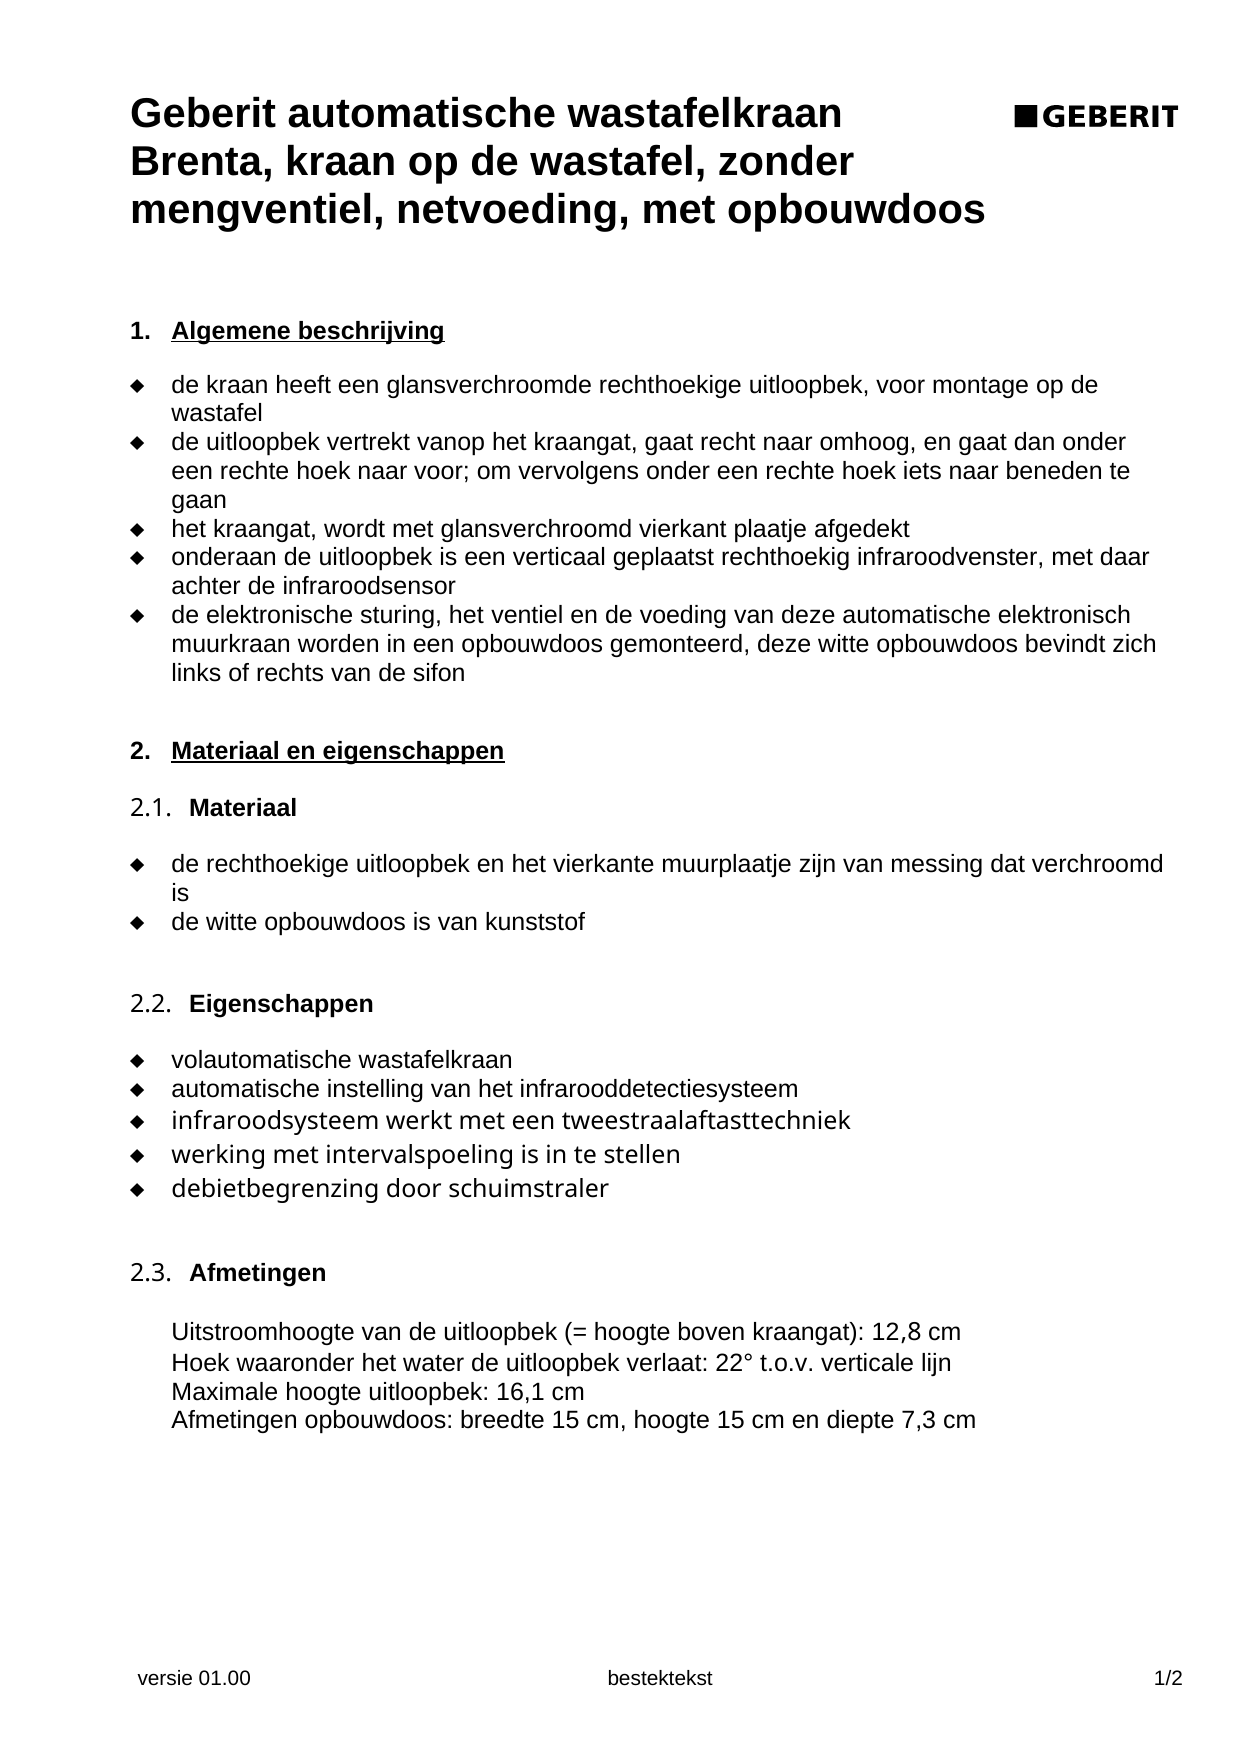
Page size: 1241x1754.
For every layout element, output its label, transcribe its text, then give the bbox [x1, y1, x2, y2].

text de uitloopbek vertrekt vanop het kraangat, gaat recht naar omhoog, en gaat dan onder een rechte hoek naar voor; om vervolgens onder een rechte hoek iets naar beneden te gaan [130, 427, 1175, 513]
picture [1014, 104, 1179, 128]
text volautomatische wastafelkraan [130, 1045, 1175, 1073]
subtitle Algemene beschrijving [130, 316, 1175, 344]
subtitle Eigenschappen [130, 986, 1175, 1020]
text de witte opbouwdoos is van kunststof [130, 907, 1175, 936]
text de kraan heeft een glansverchroomde rechthoekige uitloopbek, voor montage op de wastafel [130, 369, 1175, 427]
table_header Uitstroomhoogte van de uitloopbek (= hoogte boven kraangat): 12,8 cm [171, 1314, 1178, 1348]
subtitle Afmetingen [130, 1254, 1175, 1289]
text debietbegrenzing door schuimstraler [130, 1171, 1175, 1204]
text de elektronische sturing, het ventiel en de voeding van deze automatische elektronisch muurkraan worden in een opbouwdoos gemonteerd, deze witte opbouwdoos bevindt zich links of rechts van de sifon [130, 600, 1175, 686]
text onderaan de uitloopbek is een verticaal geplaatst rechthoekig infraroodvenster, met daar achter de infraroodsensor [130, 542, 1175, 600]
subtitle Materiaal [130, 790, 1175, 824]
text de rechthoekige uitloopbek en het vierkante muurplaatje zijn van messing dat verchroomd is [130, 849, 1175, 907]
table_cell Maximale hoogte uitloopbek: 16,1 cm [171, 1376, 1178, 1405]
subtitle Materiaal en eigenschappen [130, 736, 1175, 765]
text infraroodsysteem werkt met een tweestraalaftasttechniek [130, 1102, 1175, 1136]
text automatische instelling van het infrarooddetectiesysteem [130, 1073, 1175, 1102]
table_cell Afmetingen opbouwdoos: breedte 15 cm, hoogte 15 cm en diepte 7,3 cm [171, 1405, 1178, 1434]
text het kraangat, wordt met glansverchroomd vierkant plaatje afgedekt [130, 513, 1175, 542]
table_cell Hoek waaronder het water de uitloopbek verlaat: 22° t.o.v. verticale lijn [171, 1348, 1178, 1376]
text werking met intervalspoeling is in te stellen [130, 1136, 1175, 1171]
